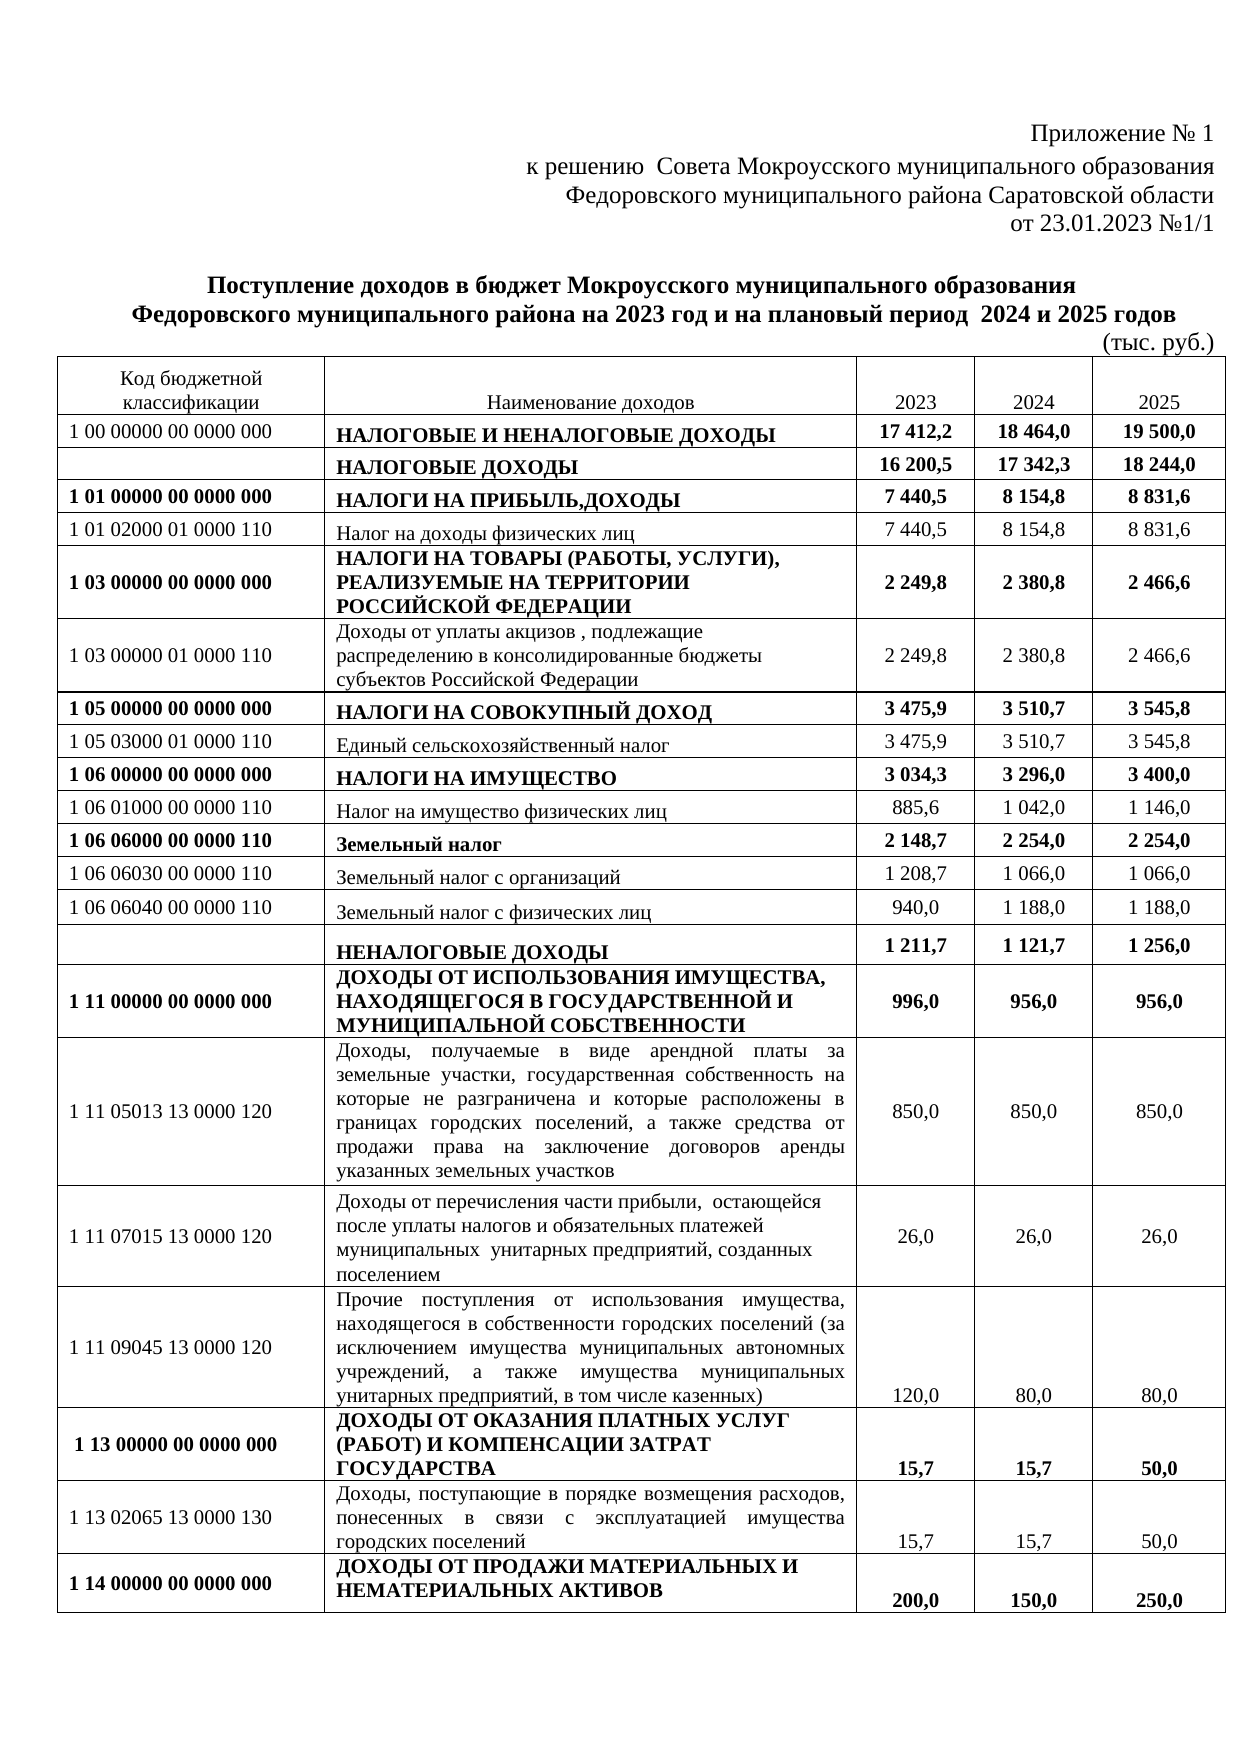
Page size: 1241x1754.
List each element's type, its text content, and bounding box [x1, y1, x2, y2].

table_cell 18 244,0 [1093, 448, 1225, 479]
table_cell 850,0 [857, 1038, 974, 1184]
table_cell 26,0 [857, 1186, 974, 1286]
table_cell 1 042,0 [975, 791, 1092, 823]
table_cell ДОХОДЫ ОТ ИСПОЛЬЗОВАНИЯ ИМУЩЕСТВА, НАХОДЯЩЕГОСЯ В ГОСУДАРСТВЕННОЙ И МУНИЦИПАЛЬНОЙ СОБСТВЕННОСТИ [325, 965, 856, 1037]
table_cell Наименование доходов [325, 357, 856, 414]
table_cell 1 01 00000 00 0000 000 [58, 480, 324, 512]
table_cell 2 466,6 [1093, 619, 1225, 691]
table_cell НАЛОГОВЫЕ ДОХОДЫ [325, 448, 856, 479]
table_cell Поступление доходов в бюджет Мокроусского муниципального образования [58, 266, 1226, 299]
table_cell 3 475,9 [857, 693, 974, 724]
table_cell 18 464,0 [975, 415, 1092, 447]
table_cell [58, 448, 324, 479]
table_cell 2 380,8 [975, 546, 1092, 618]
table_cell [58, 925, 324, 964]
table_cell ДОХОДЫ ОТ ПРОДАЖИ МАТЕРИАЛЬНЫХ И НЕМАТЕРИАЛЬНЫХ АКТИВОВ [325, 1554, 856, 1612]
table_cell 996,0 [857, 965, 974, 1037]
table_cell НАЛОГОВЫЕ И НЕНАЛОГОВЫЕ ДОХОДЫ [325, 415, 856, 447]
table_cell 1 06 06000 00 0000 110 [58, 824, 324, 856]
table_cell 1 14 00000 00 0000 000 [58, 1554, 324, 1612]
table_cell 250,0 [1093, 1554, 1225, 1612]
table_cell Земельный налог [325, 824, 856, 856]
table_cell 7 440,5 [857, 480, 974, 512]
table_cell Налог на доходы физических лиц [325, 513, 856, 545]
table_cell 1 211,7 [857, 925, 974, 964]
table_cell Федоровского муниципального района Саратовской области от 23.01.2023 №1/1 [58, 180, 1226, 266]
table_cell 7 440,5 [857, 513, 974, 545]
table_cell 15,7 [857, 1408, 974, 1480]
table_cell 1 11 09045 13 0000 120 [58, 1287, 324, 1407]
table_cell НАЛОГИ НА СОВОКУПНЫЙ ДОХОД [325, 693, 856, 724]
table_cell 16 200,5 [857, 448, 974, 479]
table_cell 1 06 06030 00 0000 110 [58, 857, 324, 889]
table_cell 8 154,8 [975, 513, 1092, 545]
table_cell 26,0 [1093, 1186, 1225, 1286]
table_cell 850,0 [975, 1038, 1092, 1184]
table_cell 1 06 01000 00 0000 110 [58, 791, 324, 823]
table_cell 3 296,0 [975, 758, 1092, 790]
table_cell 1 05 00000 00 0000 000 [58, 693, 324, 724]
table_cell 1 13 02065 13 0000 130 [58, 1481, 324, 1553]
table_cell 2 249,8 [857, 619, 974, 691]
table_cell Налог на имущество физических лиц [325, 791, 856, 823]
table_cell 50,0 [1093, 1408, 1225, 1480]
table_cell 2023 [857, 357, 974, 414]
table_cell 2 380,8 [975, 619, 1092, 691]
table_cell 3 510,7 [975, 725, 1092, 757]
table_cell Код бюджетной классификации [58, 357, 324, 414]
table_cell 2 254,0 [1093, 824, 1225, 856]
table_cell НАЛОГИ НА ПРИБЫЛЬ,ДОХОДЫ [325, 480, 856, 512]
table_cell 1 256,0 [1093, 925, 1225, 964]
table_cell 1 00 00000 00 0000 000 [58, 415, 324, 447]
table_cell 17 342,3 [975, 448, 1092, 479]
table_cell 1 066,0 [1093, 857, 1225, 889]
table_cell 1 208,7 [857, 857, 974, 889]
table_cell 2025 [1093, 357, 1225, 414]
table_cell 1 188,0 [975, 890, 1092, 924]
table_cell 3 400,0 [1093, 758, 1225, 790]
table_cell 1 146,0 [1093, 791, 1225, 823]
table_header Приложение № 1 [58, 118, 1226, 147]
table_cell 956,0 [1093, 965, 1225, 1037]
table_cell 2 466,6 [1093, 546, 1225, 618]
table_cell 150,0 [975, 1554, 1092, 1612]
table_cell 1 03 00000 01 0000 110 [58, 619, 324, 691]
table_cell НАЛОГИ НА ТОВАРЫ (РАБОТЫ, УСЛУГИ), РЕАЛИЗУЕМЫЕ НА ТЕРРИТОРИИ РОССИЙСКОЙ ФЕДЕРАЦИИ [325, 546, 856, 618]
table_cell Доходы, получаемые в виде арендной платы за земельные участки, государственная собственность на которые не разграничена и которые расположены в границах городских поселений, а также средства от продажи права на заключение договоров аренды указанных земельных участков [325, 1038, 856, 1184]
table_cell 80,0 [1093, 1287, 1225, 1407]
table_cell 2 254,0 [975, 824, 1092, 856]
table_cell Земельный налог с физических лиц [325, 890, 856, 924]
table_cell 120,0 [857, 1287, 974, 1407]
table_cell 1 06 00000 00 0000 000 [58, 758, 324, 790]
table_cell 50,0 [1093, 1481, 1225, 1553]
table_cell 8 154,8 [975, 480, 1092, 512]
table_cell Доходы от перечисления части прибыли, остающейся после уплаты налогов и обязательных платежей муниципальных унитарных предприятий, созданных поселением [325, 1186, 856, 1286]
table_cell 3 545,8 [1093, 725, 1225, 757]
table_cell 15,7 [975, 1481, 1092, 1553]
table_cell 1 06 06040 00 0000 110 [58, 890, 324, 924]
table_cell 26,0 [975, 1186, 1092, 1286]
table_cell 1 121,7 [975, 925, 1092, 964]
table_cell 1 11 00000 00 0000 000 [58, 965, 324, 1037]
table_cell 17 412,2 [857, 415, 974, 447]
table_cell НАЛОГИ НА ИМУЩЕСТВО [325, 758, 856, 790]
table_cell 3 034,3 [857, 758, 974, 790]
table_cell 8 831,6 [1093, 513, 1225, 545]
table_cell 885,6 [857, 791, 974, 823]
table_cell Доходы от уплаты акцизов , подлежащие распределению в консолидированные бюджеты субъектов Российской Федерации [325, 619, 856, 691]
table_cell 1 11 07015 13 0000 120 [58, 1186, 324, 1286]
table_cell Федоровского муниципального района на 2023 год и на плановый период 2024 и 2025 годов (тыс. руб.) [58, 299, 1226, 356]
table_cell 940,0 [857, 890, 974, 924]
table_cell 2 249,8 [857, 546, 974, 618]
table_cell Прочие поступления от использования имущества, находящегося в собственности городских поселений (за исключением имущества муниципальных автономных учреждений, а также имущества муниципальных унитарных предприятий, в том числе казенных) [325, 1287, 856, 1407]
table_cell 8 831,6 [1093, 480, 1225, 512]
table_cell 1 01 02000 01 0000 110 [58, 513, 324, 545]
table_cell 1 066,0 [975, 857, 1092, 889]
table_cell Земельный налог с организаций [325, 857, 856, 889]
table_cell 1 188,0 [1093, 890, 1225, 924]
table_cell 15,7 [975, 1408, 1092, 1480]
table_cell 3 475,9 [857, 725, 974, 757]
table_cell 3 545,8 [1093, 693, 1225, 724]
table_cell 2024 [975, 357, 1092, 414]
table_cell Доходы, поступающие в порядке возмещения расходов, понесенных в связи с эксплуатацией имущества городских поселений [325, 1481, 856, 1553]
table_cell 200,0 [857, 1554, 974, 1612]
table_cell 956,0 [975, 965, 1092, 1037]
table_cell Единый сельскохозяйственный налог [325, 725, 856, 757]
table_cell 1 11 05013 13 0000 120 [58, 1038, 324, 1184]
table_cell 1 13 00000 00 0000 000 [58, 1408, 324, 1480]
table_cell 2 148,7 [857, 824, 974, 856]
table_cell 15,7 [857, 1481, 974, 1553]
table_cell НЕНАЛОГОВЫЕ ДОХОДЫ [325, 925, 856, 964]
table_cell к решению Совета Мокроусского муниципального образования [58, 147, 1226, 180]
table_cell 850,0 [1093, 1038, 1225, 1184]
table_cell 1 05 03000 01 0000 110 [58, 725, 324, 757]
table_cell ДОХОДЫ ОТ ОКАЗАНИЯ ПЛАТНЫХ УСЛУГ (РАБОТ) И КОМПЕНСАЦИИ ЗАТРАТ ГОСУДАРСТВА [325, 1408, 856, 1480]
table_cell 80,0 [975, 1287, 1092, 1407]
table_cell 1 03 00000 00 0000 000 [58, 546, 324, 618]
table_cell 3 510,7 [975, 693, 1092, 724]
table_cell 19 500,0 [1093, 415, 1225, 447]
